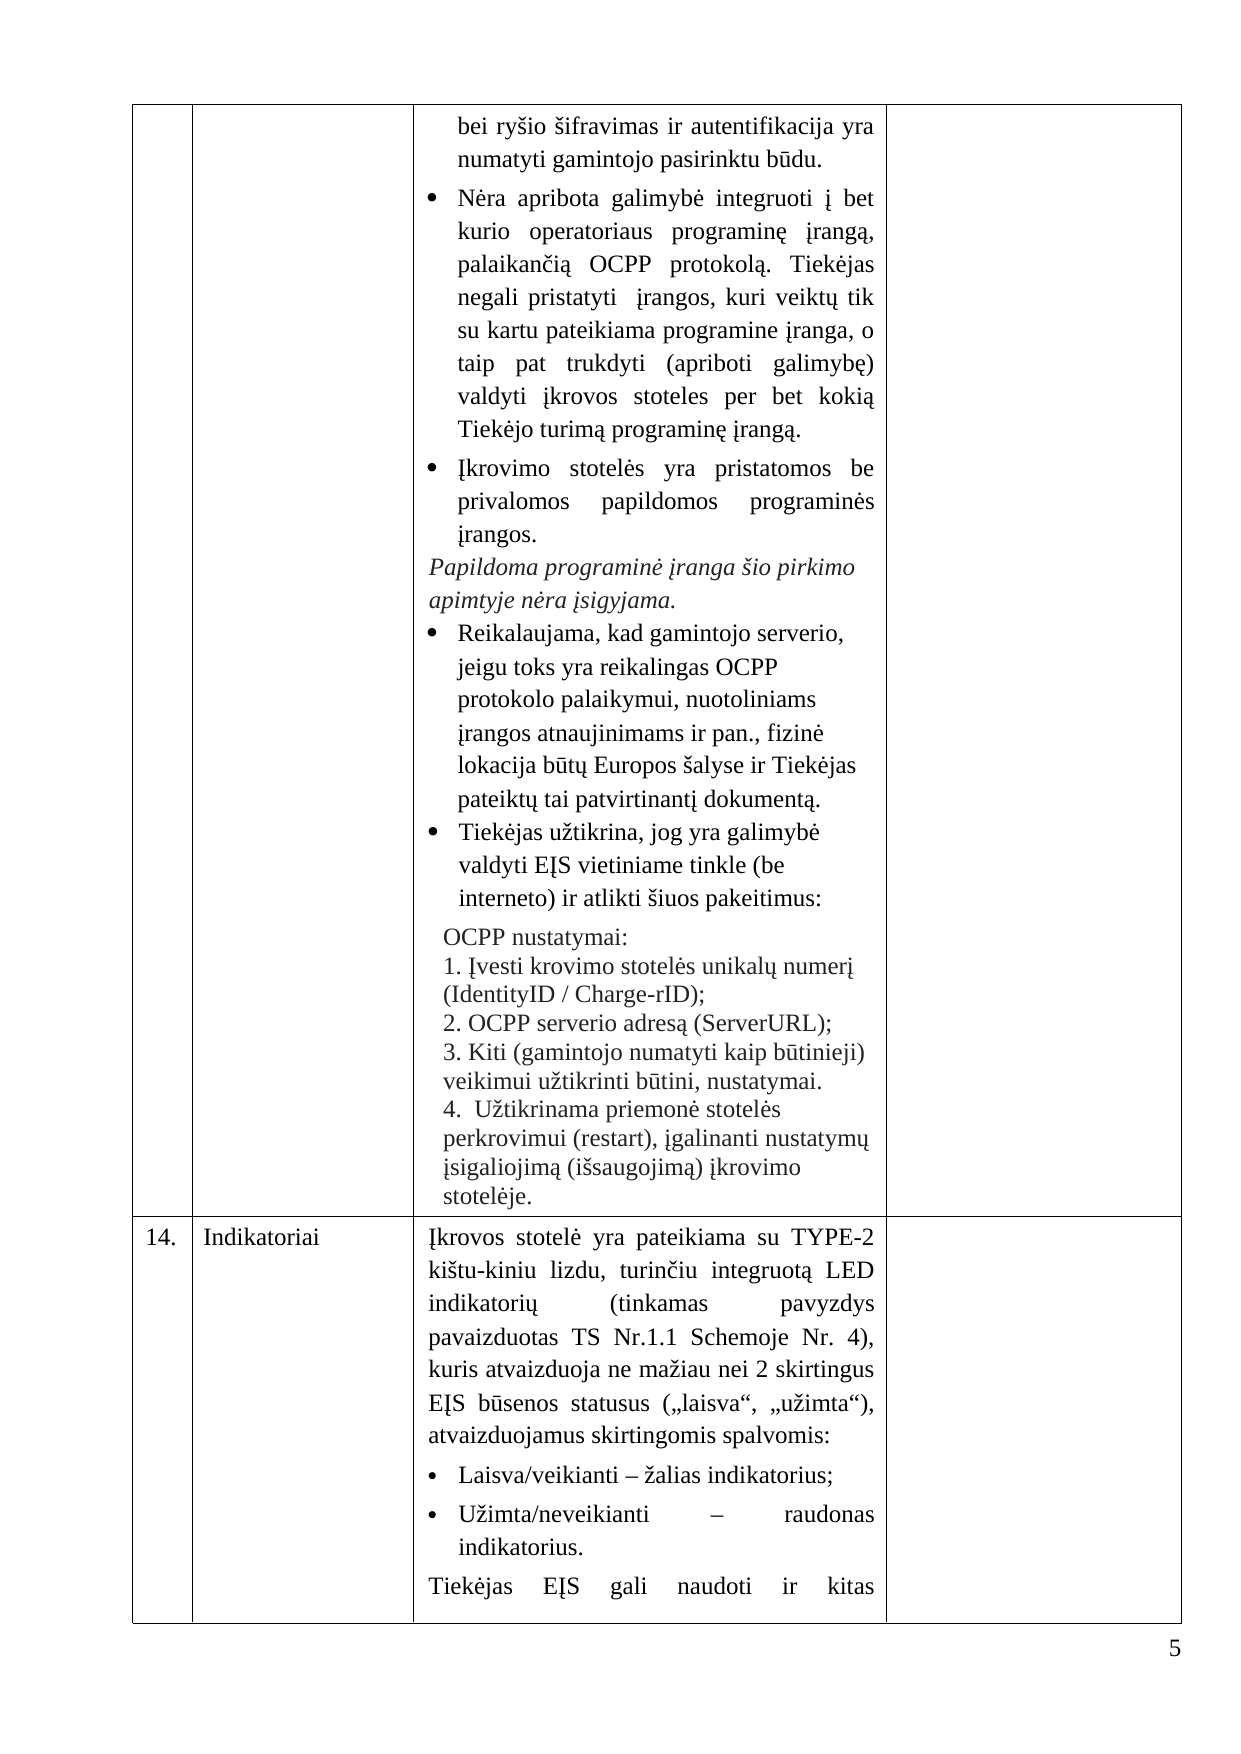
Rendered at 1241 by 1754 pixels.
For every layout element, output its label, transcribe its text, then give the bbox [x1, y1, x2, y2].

table_cell [887, 1217, 1181, 1622]
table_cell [414, 105, 886, 1216]
table_cell [133, 1217, 192, 1622]
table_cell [414, 1217, 886, 1622]
table_cell [887, 105, 1181, 1216]
table_cell Indikatoriai [193, 1217, 413, 1622]
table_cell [193, 105, 413, 1216]
table_cell [133, 105, 192, 1216]
